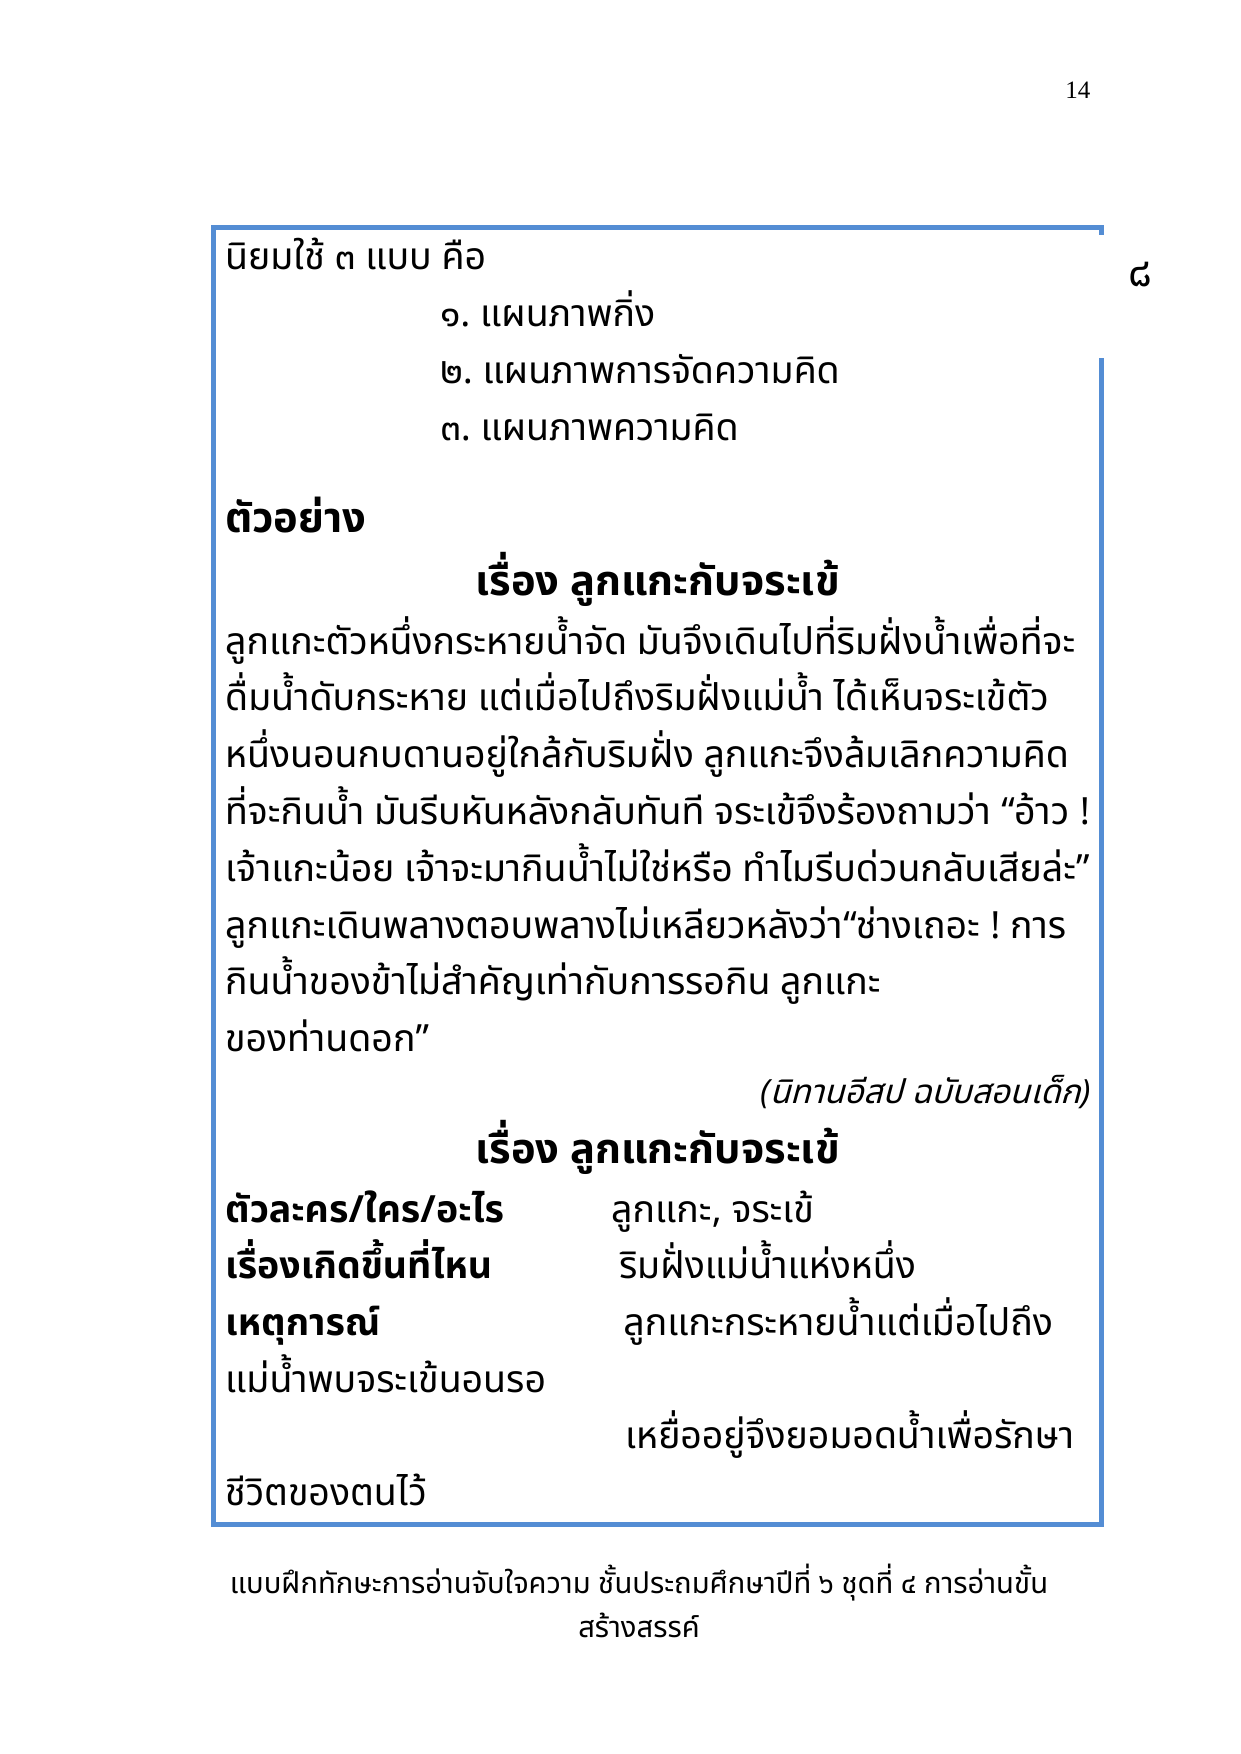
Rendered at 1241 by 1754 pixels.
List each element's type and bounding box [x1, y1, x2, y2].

table_header [216, 230, 1099, 1522]
